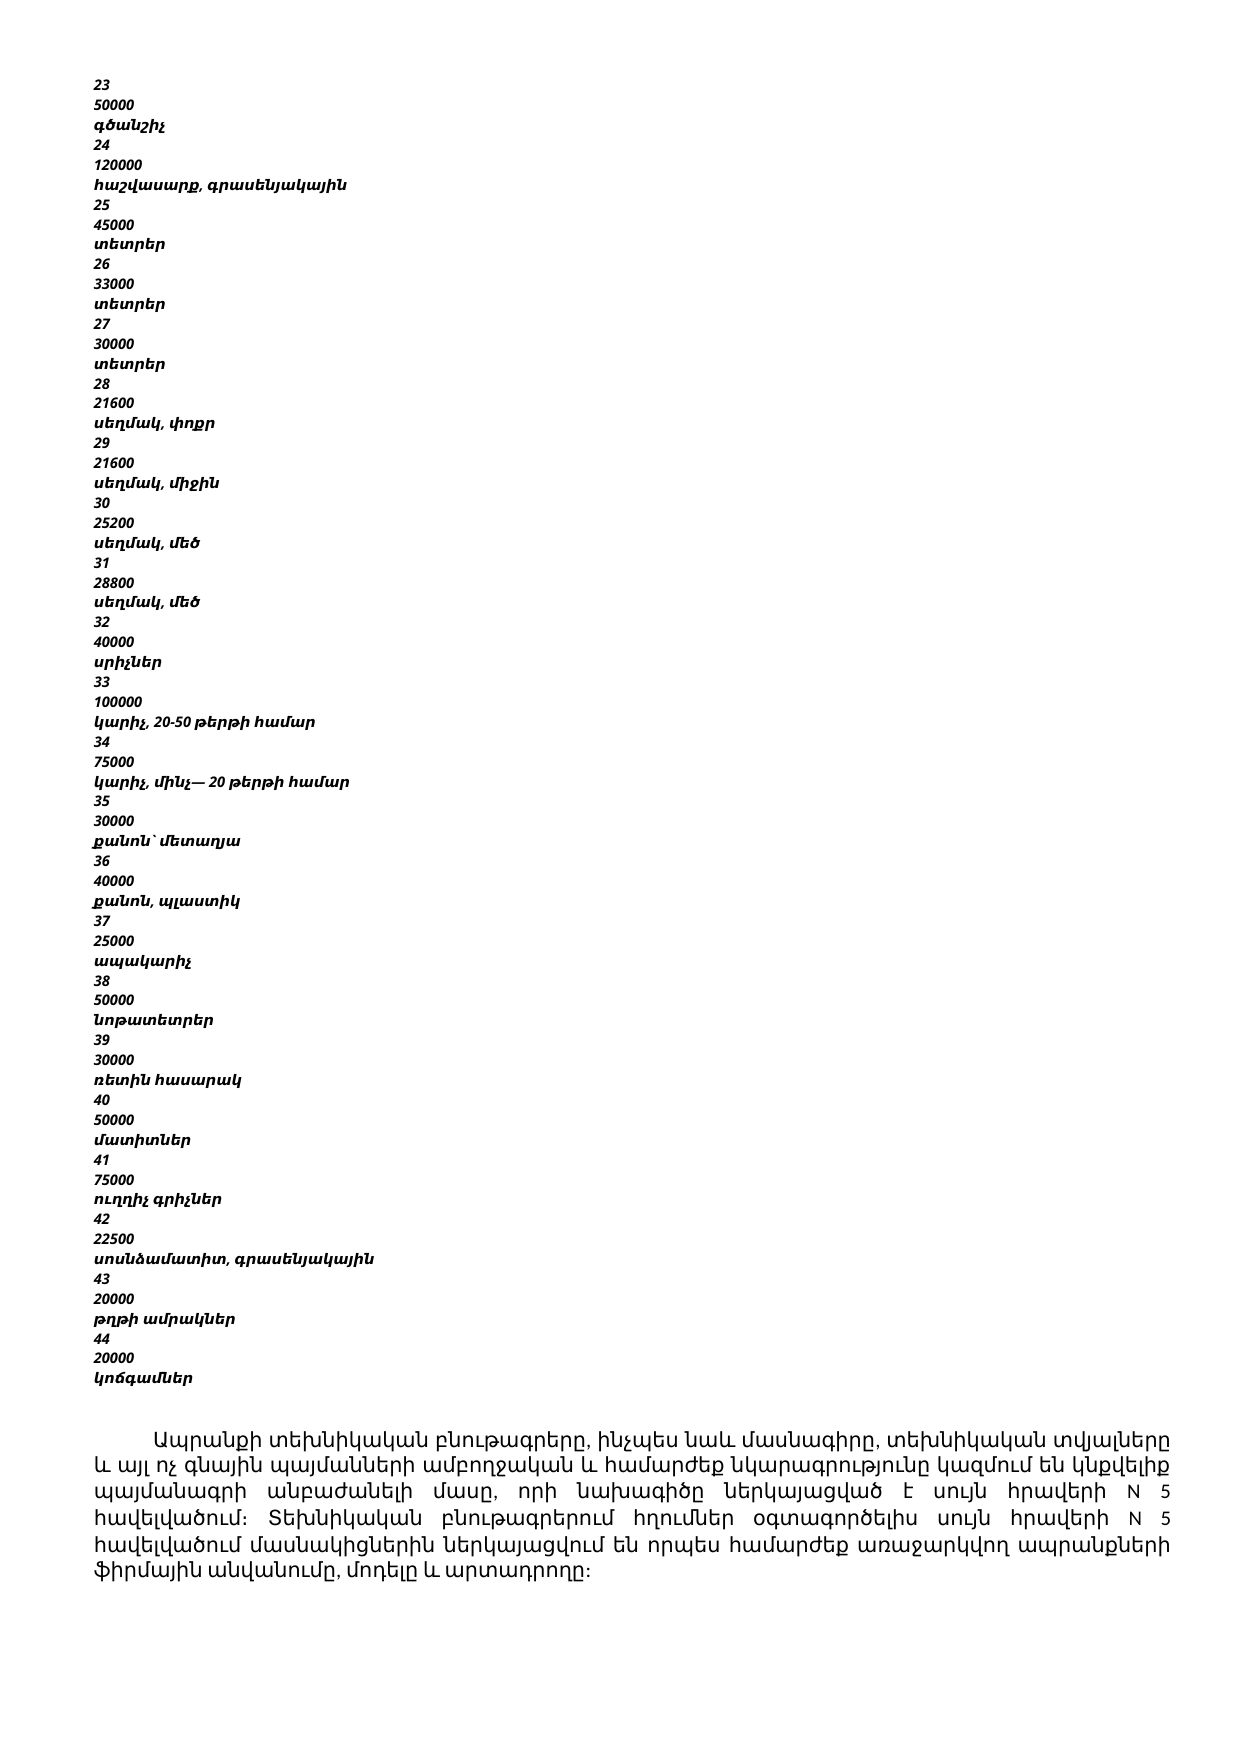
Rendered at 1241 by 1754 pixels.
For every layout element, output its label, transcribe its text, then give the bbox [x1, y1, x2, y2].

text Ապրանքի տեխնիկական բնութագրերը, ինչպես նաև մասնագիրը, տեխնիկական տվյալները և այլ ոչ գնային պայմանների ամբողջական և համարժեք նկարագրությունը կազմում են կնքվելիք պայմանագրի անբաժանելի մասը, որի նախագիծը ներկայացված է սույն հրավերի N 5 հավելվածում։ Տեխնիկական բնութագրերում հղումներ օգտագործելիս սույն հրավերի N 5 հավելվածում մասնակիցներին ներկայացվում են որպես համարժեք առաջարկվող ապրանքների ֆիրմային անվանումը, մոդելը և արտադրողը: [94, 1427, 1171, 1583]
